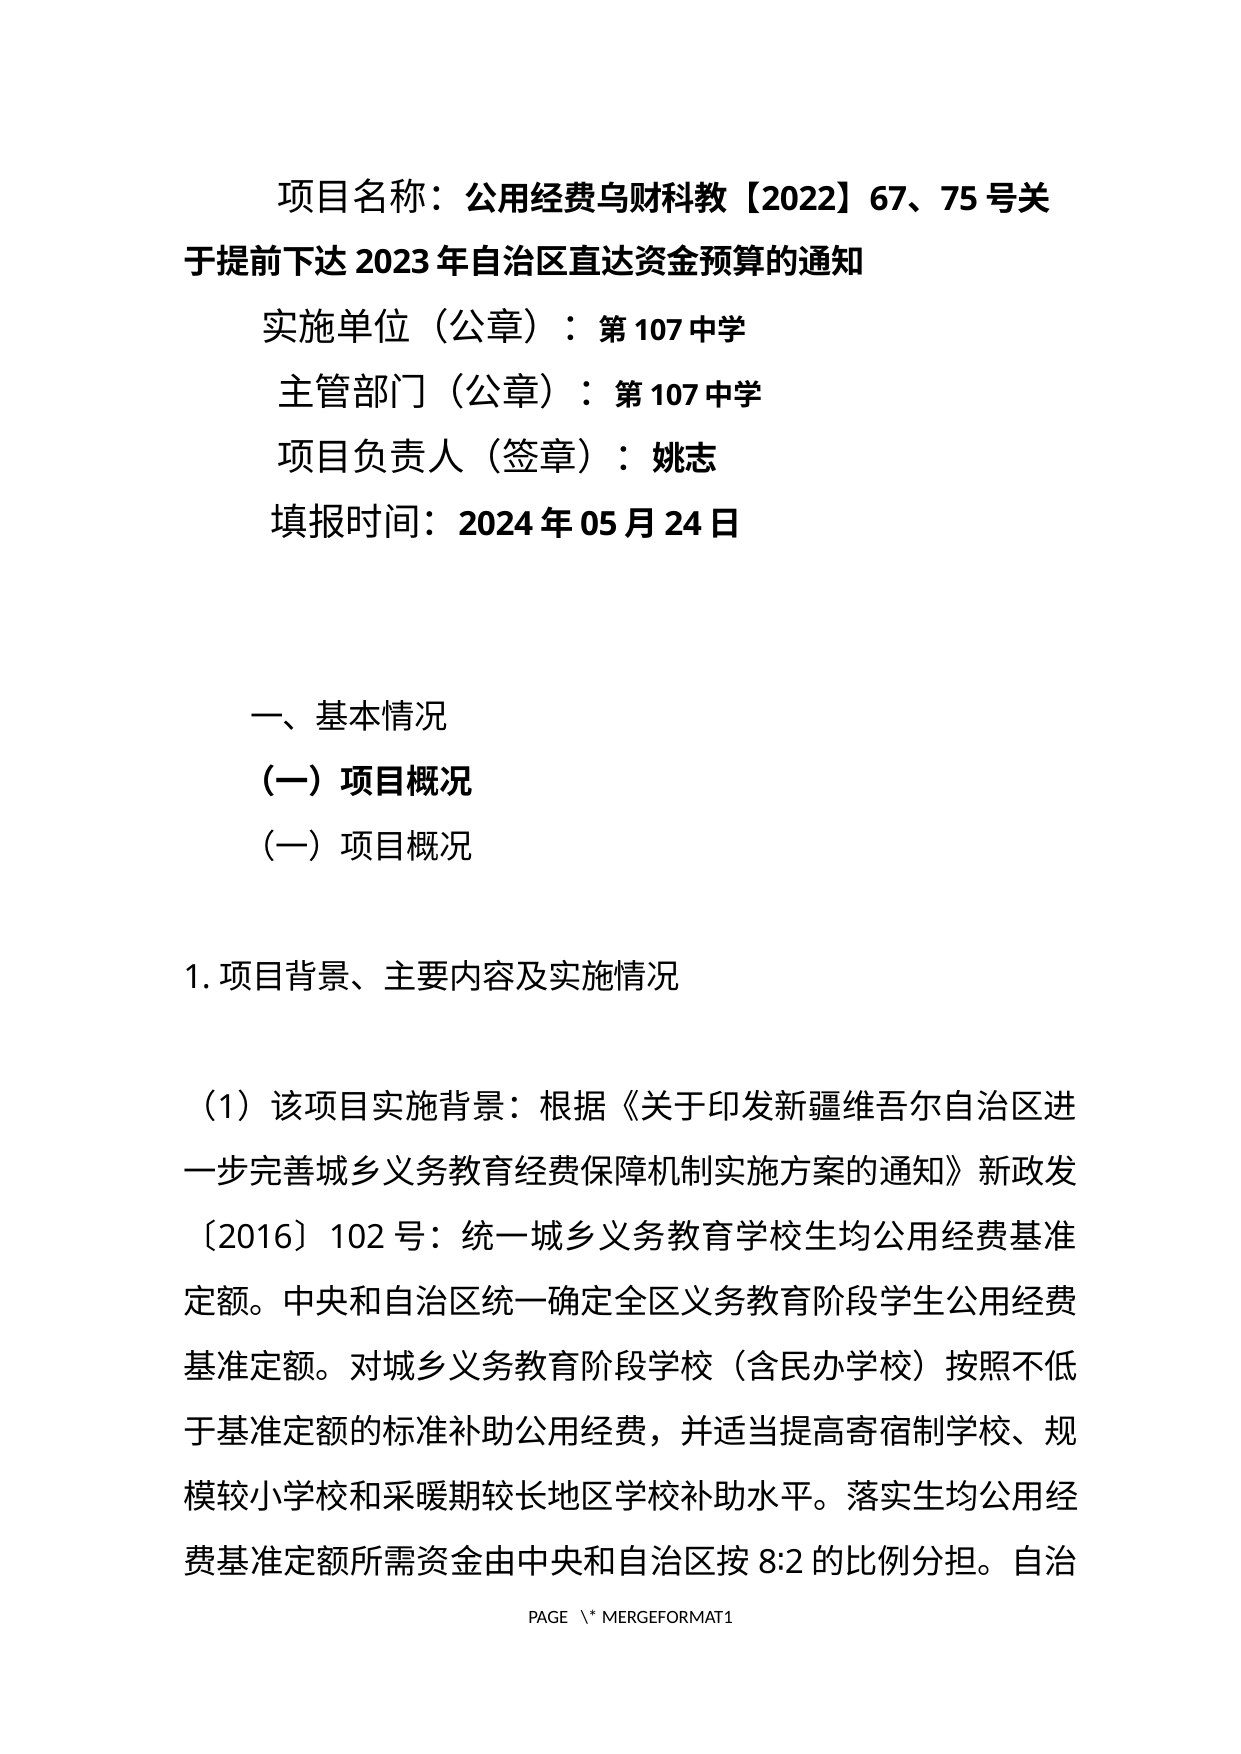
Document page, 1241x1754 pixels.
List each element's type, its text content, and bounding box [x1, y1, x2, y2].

text 一、基本情况 [183, 682, 1078, 747]
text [183, 812, 1078, 1592]
text 主管部门（公章）：第107中学 [183, 357, 1078, 422]
text 实施单位（公章）：第107中学 [183, 292, 1078, 357]
text （一）项目概况 [183, 747, 1078, 812]
text 项目名称：公用经费乌财科教【2022】67、75号关于提前下达2023年自治区直达资金预算的通知 [183, 162, 1078, 292]
text 项目负责人（签章）：姚志 [183, 422, 1078, 487]
text 填报时间：2024年05月24日 [211, 487, 1078, 552]
